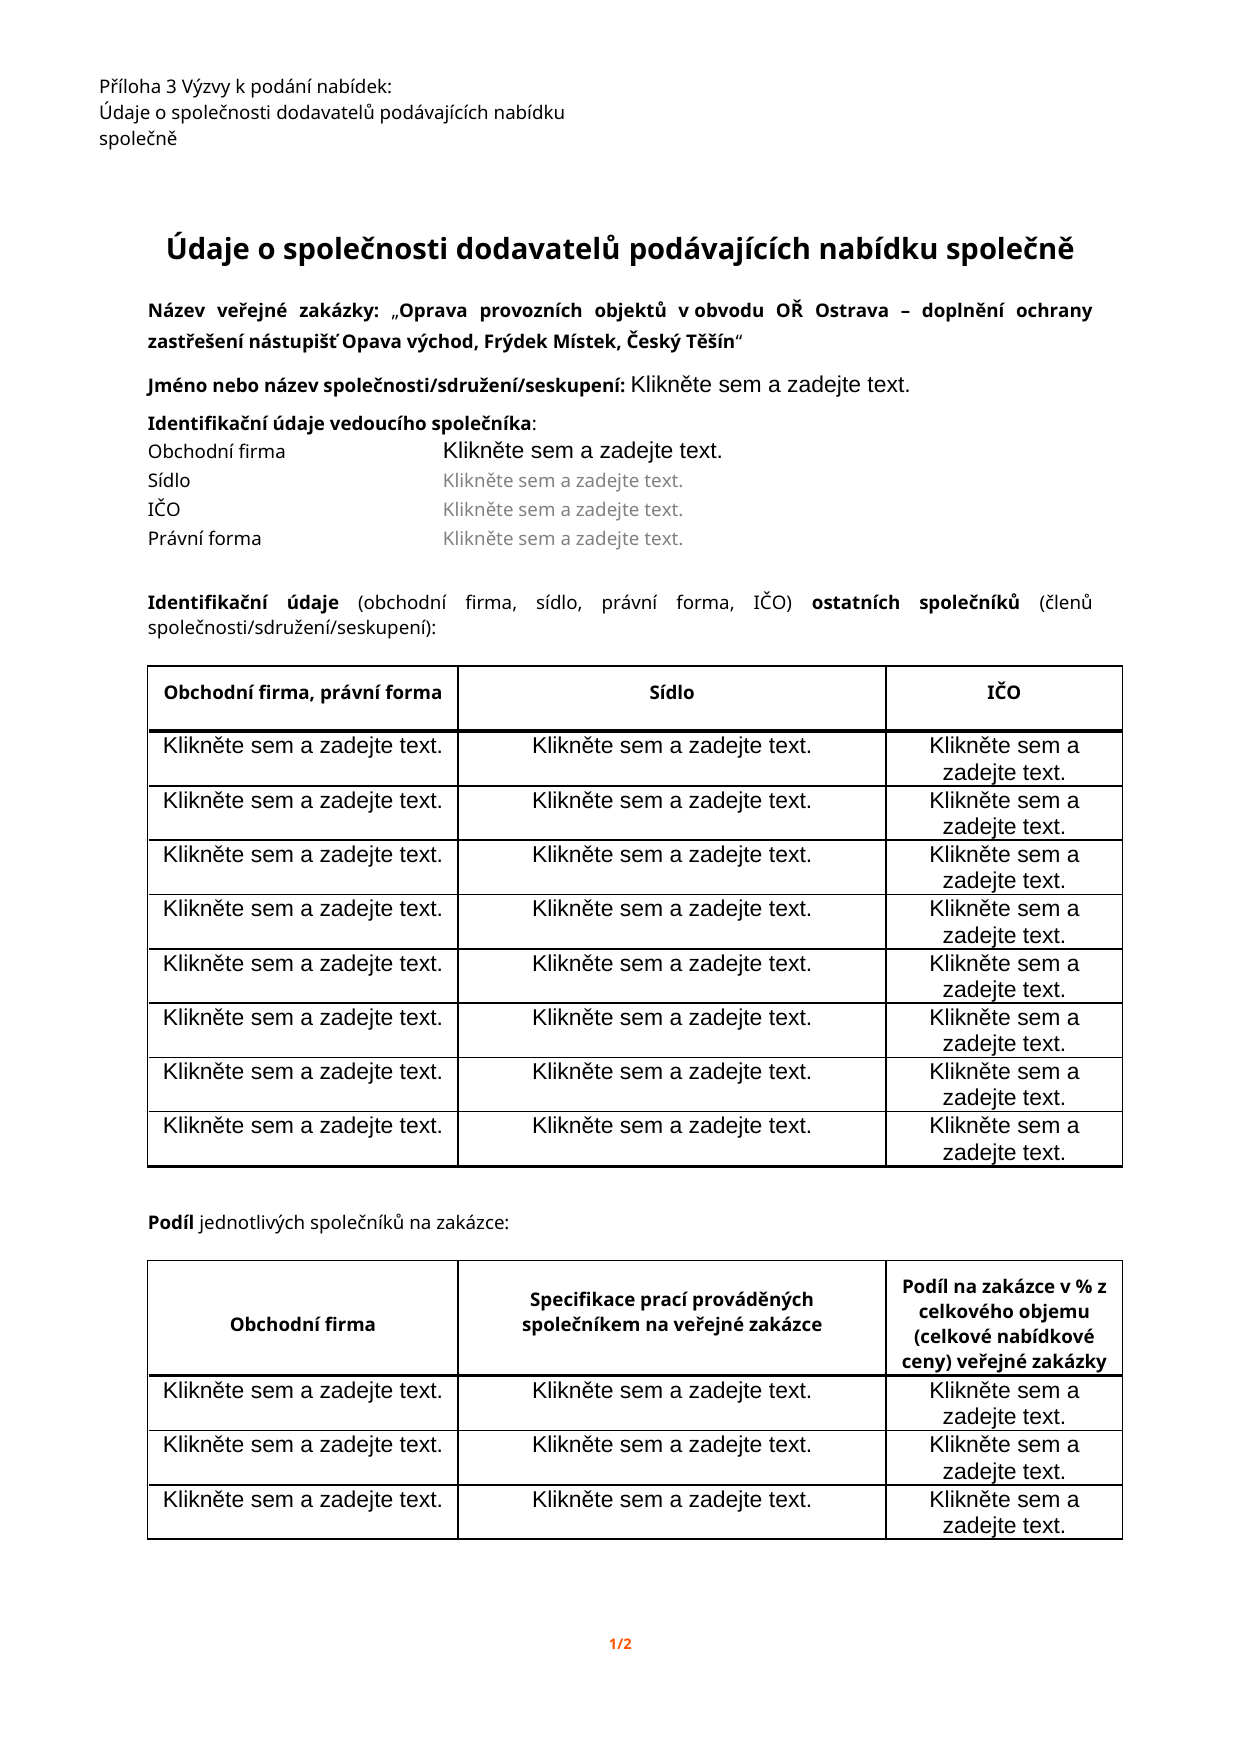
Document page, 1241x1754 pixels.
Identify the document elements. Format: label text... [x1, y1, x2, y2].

title Údaje o společnosti dodavatelů podávajících nabídku společně [148, 228, 1093, 268]
text IČO [148, 494, 1093, 523]
text Obchodní firma [148, 436, 1093, 465]
text Identifikační údaje vedoucího společníka: [148, 411, 1093, 436]
text Sídlo [148, 465, 1093, 494]
text Právní forma [148, 523, 1093, 552]
table_header Sídlo [459, 667, 885, 729]
table_header Podíl na zakázce v % z celkového objemu (celkové nabídkové ceny) veřejné zakázky [887, 1261, 1122, 1374]
table_header Obchodní firma, právní forma [148, 667, 457, 729]
text Identifikační údaje (obchodní firma, sídlo, právní forma, IČO) ostatních společníků (členů společnosti/sdružení/seskupení): [148, 590, 1093, 640]
table_header Obchodní firma [148, 1261, 457, 1374]
text Jméno nebo název společnosti/sdružení/seskupení: [148, 367, 1093, 398]
text Název veřejné zakázky: „Oprava provozních objektů v obvodu OŘ Ostrava – doplnění ochrany zastřešení nástupišť Opava východ, Frýdek Místek, Český Těšín“ [148, 293, 1093, 355]
text Podíl jednotlivých společníků na zakázce: [148, 1210, 1093, 1260]
table_header IČO [887, 667, 1122, 729]
table_header Specifikace prací prováděných společníkem na veřejné zakázce [459, 1261, 885, 1374]
